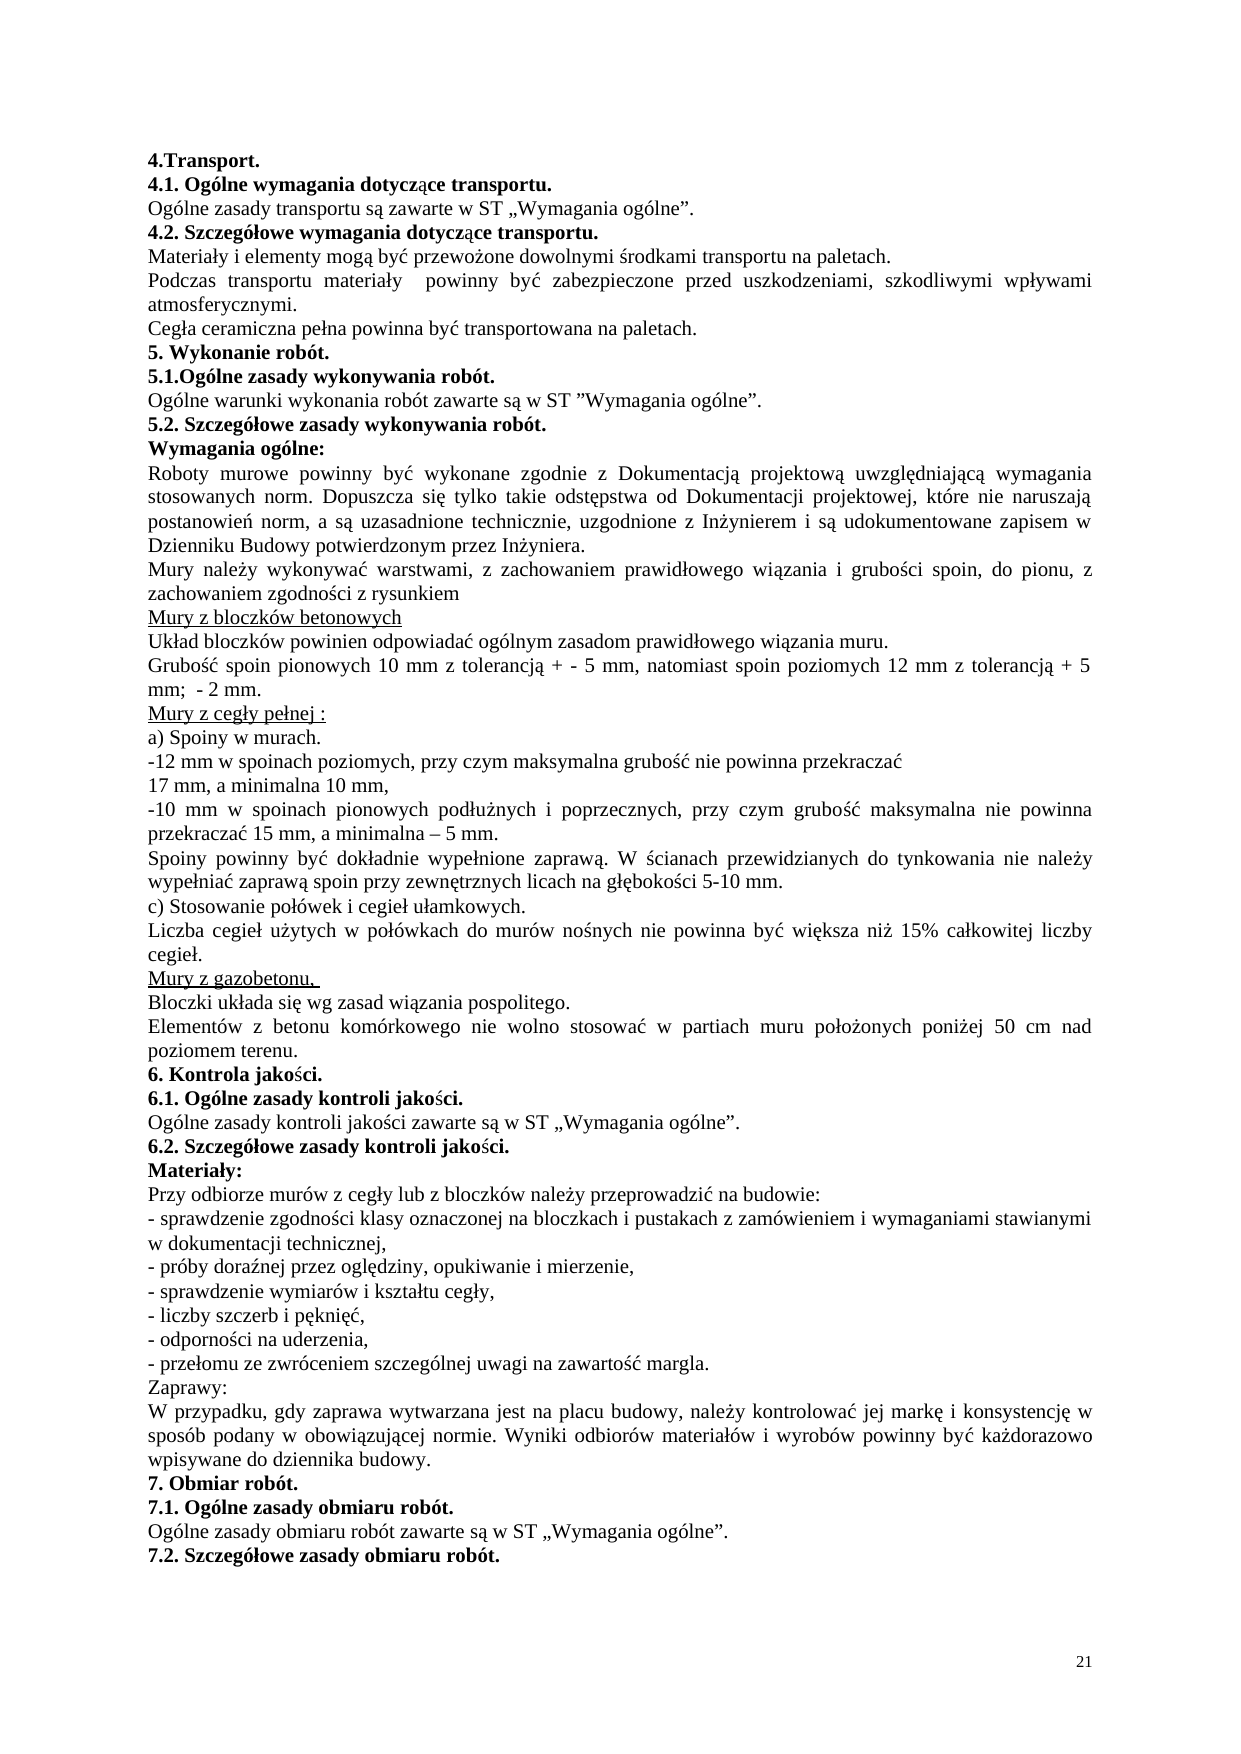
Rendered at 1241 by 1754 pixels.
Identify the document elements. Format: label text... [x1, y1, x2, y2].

text 4.1. Ogólne wymagania dotyczące transportu. [148, 172, 1093, 196]
text Cegła ceramiczna pełna powinna być transportowana na paletach. [148, 316, 1093, 340]
text Mury z cegły pełnej : [148, 701, 1093, 725]
text w spoinach poziomych, przy czym maksymalna grubość nie powinna przekraczać [148, 749, 1093, 773]
text Zaprawy: [148, 1375, 1093, 1399]
text 5.1.Ogólne zasady wykonywania robót. [148, 364, 1093, 388]
text Ogólne zasady kontroli jakości zawarte są w ST „Wymagania ogólne”. [148, 1110, 1093, 1134]
text - odporności na uderzenia, [148, 1327, 1093, 1351]
text w spoinach pionowych podłużnych i poprzecznych, przy czym grubość maksymalna nie powinna przekraczać , a minimalna – . [148, 797, 1093, 845]
text Roboty murowe powinny być wykonane zgodnie z Dokumentacją projektową uwzględniającą wymagania stosowanych norm. Dopuszcza się tylko takie odstępstwa od Dokumentacji projektowej, które nie naruszają postanowień norm, a są uzasadnione technicznie, uzgodnione z Inżynierem i są udokumentowane zapisem w Dzienniku Budowy potwierdzonym przez Inżyniera. [148, 460, 1093, 557]
text Wymagania ogólne: [148, 436, 1093, 460]
text - przełomu ze zwróceniem szczególnej uwagi na zawartość margla. [148, 1351, 1093, 1375]
text 7. Obmiar robót. [148, 1471, 1093, 1495]
text Ogólne warunki wykonania robót zawarte są w ST ”Wymagania ogólne”. [148, 388, 1093, 412]
text Układ bloczków powinien odpowiadać ogólnym zasadom prawidłowego wiązania muru. [148, 629, 1093, 653]
text - próby doraźnej przez oględziny, opukiwanie i mierzenie, [148, 1254, 1093, 1278]
text a) Spoiny w murach. [148, 725, 1093, 749]
text Ogólne zasady obmiaru robót zawarte są w ST „Wymagania ogólne”. [148, 1519, 1093, 1543]
text W przypadku, gdy zaprawa wytwarzana jest na placu budowy, należy kontrolować jej markę i konsystencję w sposób podany w obowiązującej normie. Wyniki odbiorów materiałów i wyrobów powinny być każdorazowo wpisywane do dziennika budowy. [148, 1399, 1093, 1471]
text Elementów z betonu komórkowego nie wolno stosować w partiach muru położonych poniżej 50 cm nad poziomem terenu. [148, 1014, 1093, 1062]
text Grubość spoin pionowych z tolerancją + - , natomiast spoin poziomych z tolerancją + ; - . [148, 653, 1093, 701]
text Spoiny powinny być dokładnie wypełnione zaprawą. W ścianach przewidzianych do tynkowania nie należy wypełniać zaprawą spoin przy zewnętrznych licach na głębokości 5-. [148, 845, 1093, 893]
text , a minimalna , [148, 773, 1093, 797]
text - sprawdzenie zgodności klasy oznaczonej na bloczkach i pustakach z zamówieniem i wymaganiami stawianymi w dokumentacji technicznej, [148, 1206, 1093, 1254]
text Mury z gazobetonu, [148, 966, 1093, 990]
text 4.Transport. [148, 148, 1093, 172]
text 6.1. Ogólne zasady kontroli jakości. [148, 1086, 1093, 1110]
text Ogólne zasady transportu są zawarte w ST „Wymagania ogólne”. [148, 196, 1093, 220]
text Mury z bloczków betonowych [148, 605, 1093, 629]
text Materiały: [148, 1158, 1093, 1182]
text 5. Wykonanie robót. [148, 340, 1093, 364]
text Mury należy wykonywać warstwami, z zachowaniem prawidłowego wiązania i grubości spoin, do pionu, z zachowaniem zgodności z rysunkiem [148, 557, 1093, 605]
text - liczby szczerb i pęknięć, [148, 1303, 1093, 1327]
text 7.1. Ogólne zasady obmiaru robót. [148, 1495, 1093, 1519]
text Materiały i elementy mogą być przewożone dowolnymi środkami transportu na paletach. [148, 244, 1093, 268]
text Przy odbiorze murów z cegły lub z bloczków należy przeprowadzić na budowie: [148, 1182, 1093, 1206]
text 5.2. Szczegółowe zasady wykonywania robót. [148, 412, 1093, 436]
text 6. Kontrola jakości. [148, 1062, 1093, 1086]
text 7.2. Szczegółowe zasady obmiaru robót. [148, 1543, 1093, 1567]
text 6.2. Szczegółowe zasady kontroli jakości. [148, 1134, 1093, 1158]
text 4.2. Szczegółowe wymagania dotyczące transportu. [148, 220, 1093, 244]
text Liczba cegieł użytych w połówkach do murów nośnych nie powinna być większa niż 15% całkowitej liczby cegieł. [148, 918, 1093, 966]
text - sprawdzenie wymiarów i kształtu cegły, [148, 1278, 1093, 1303]
text Podczas transportu materiały powinny być zabezpieczone przed uszkodzeniami, szkodliwymi wpływami atmosferycznymi. [148, 268, 1093, 316]
text Bloczki układa się wg zasad wiązania pospolitego. [148, 990, 1093, 1014]
text c) Stosowanie połówek i cegieł ułamkowych. [148, 893, 1093, 918]
